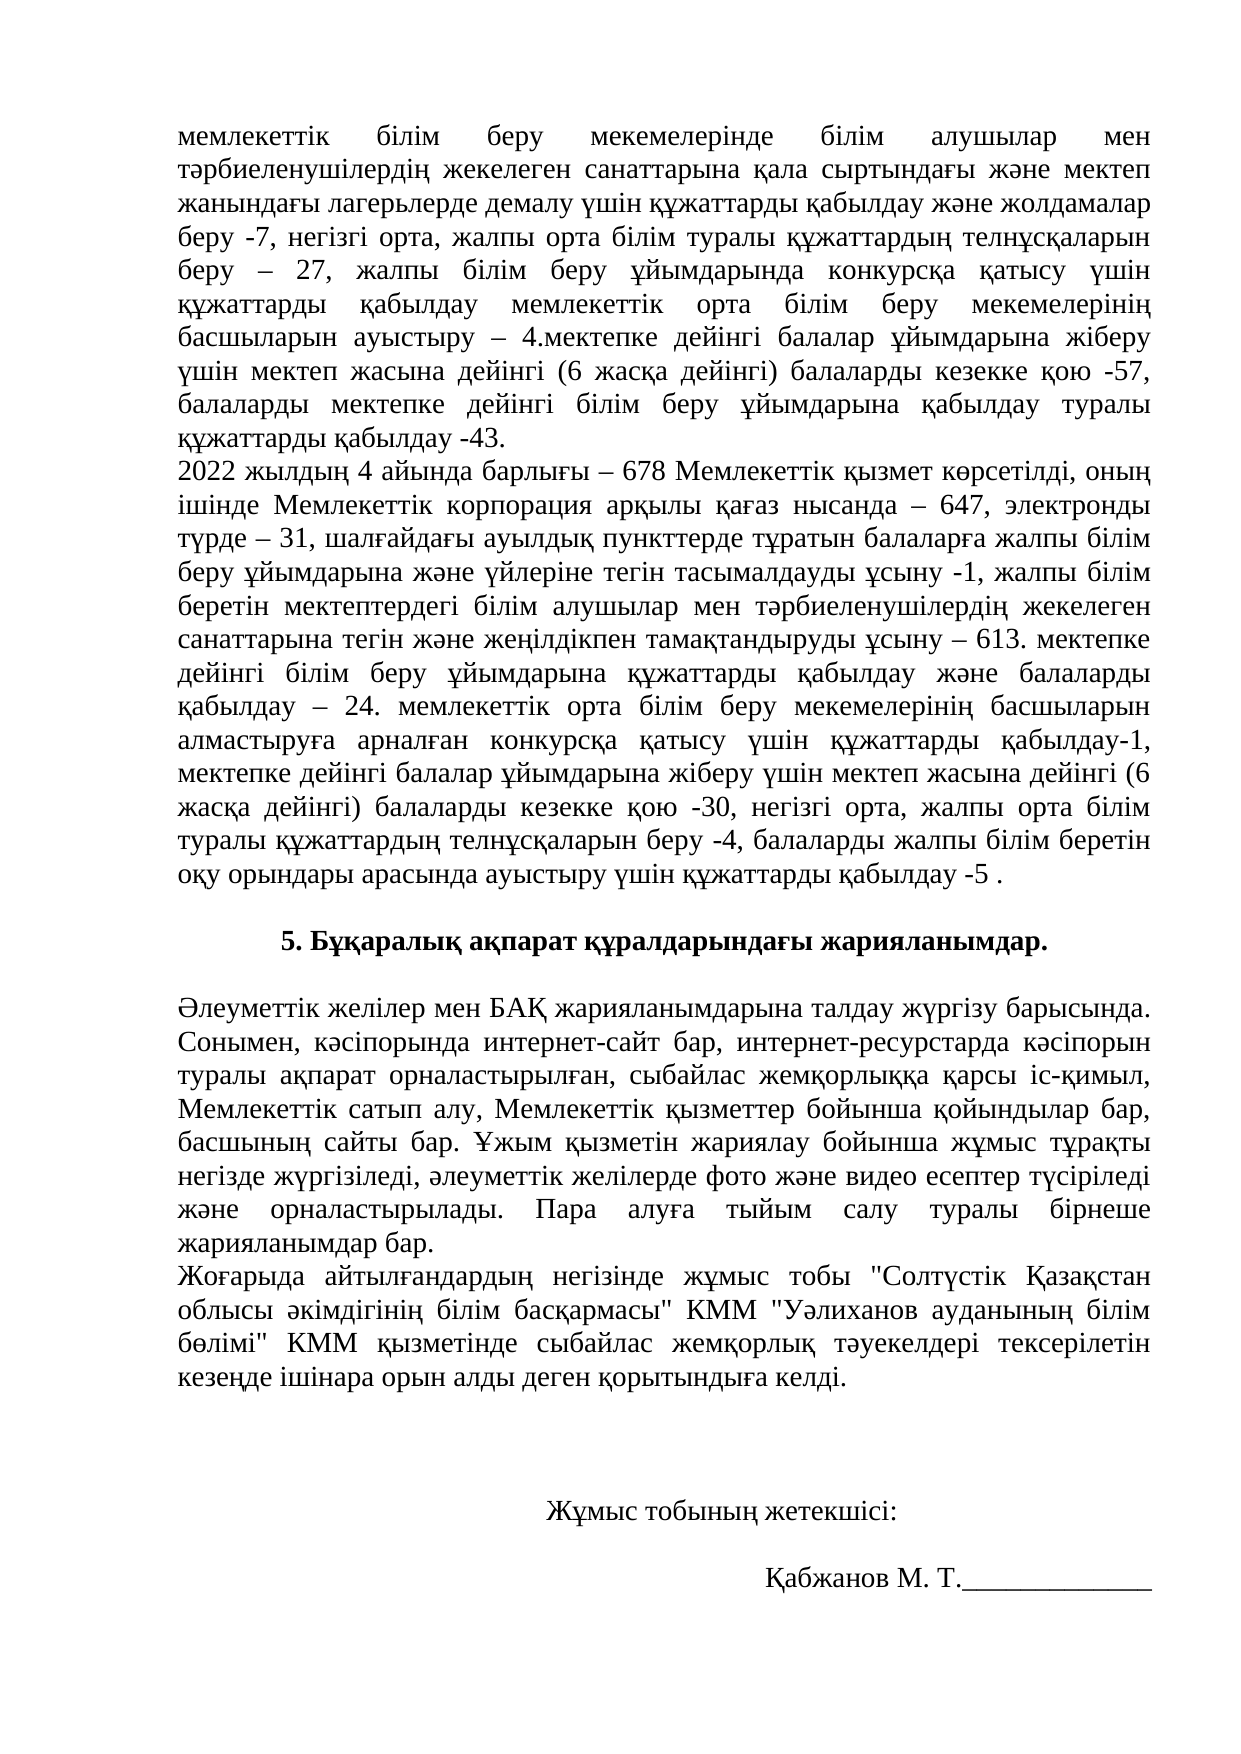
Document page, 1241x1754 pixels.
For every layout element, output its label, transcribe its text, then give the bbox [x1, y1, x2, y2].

text 5. Бұқаралық ақпарат құралдарындағы жарияланымдар. [177, 923, 1152, 957]
text Жоғарыда айтылғандардың негізінде жұмыс тобы "Солтүстік Қазақстан облысы әкімдігінің білім басқармасы" КММ "Уәлиханов ауданының білім бөлімі" КММ қызметінде сыбайлас жемқорлық тәуекелдері тексерілетін кезеңде ішінара орын алды деген қорытындыға келді. [177, 1258, 1152, 1393]
text Қабжанов М. Т._____________ [177, 1560, 1152, 1594]
text 2022 жылдың 4 айында барлығы – 678 Мемлекеттік қызмет көрсетілді, оның ішінде Мемлекеттік корпорация арқылы қағаз нысанда – 647, электронды түрде – 31, шалғайдағы ауылдық пункттерде тұратын балаларға жалпы білім беру ұйымдарына және үйлеріне тегін тасымалдауды ұсыну -1, жалпы білім беретін мектептердегі білім алушылар мен тәрбиеленушілердің жекелеген санаттарына тегін және жеңілдікпен тамақтандыруды ұсыну – 613. мектепке дейінгі білім беру ұйымдарына құжаттарды қабылдау және балаларды қабылдау – 24. мемлекеттік орта білім беру мекемелерінің басшыларын алмастыруға арналған конкурсқа қатысу үшін құжаттарды қабылдау-1, мектепке дейінгі балалар ұйымдарына жіберу үшін мектеп жасына дейінгі (6 жасқа дейінгі) балаларды кезекке қою -30, негізгі орта, жалпы орта білім туралы құжаттардың телнұсқаларын беру -4, балаларды жалпы білім беретін оқу орындары арасында ауыстыру үшін құжаттарды қабылдау -5 . [177, 453, 1152, 889]
text Әлеуметтік желілер мен БАҚ жарияланымдарына талдау жүргізу барысында. Сонымен, кәсіпорында интернет-сайт бар, интернет-ресурстарда кәсіпорын туралы ақпарат орналастырылған, сыбайлас жемқорлыққа қарсы іс-қимыл, Мемлекеттік сатып алу, Мемлекеттік қызметтер бойынша қойындылар бар, басшының сайты бар. Ұжым қызметін жариялау бойынша жұмыс тұрақты негізде жүргізіледі, әлеуметтік желілерде фото және видео есептер түсіріледі және орналастырылады. Пара алуға тыйым салу туралы бірнеше жарияланымдар бар. [177, 990, 1152, 1258]
text Жұмыс тобының жетекшісі: [177, 1493, 1152, 1527]
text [177, 118, 1152, 453]
